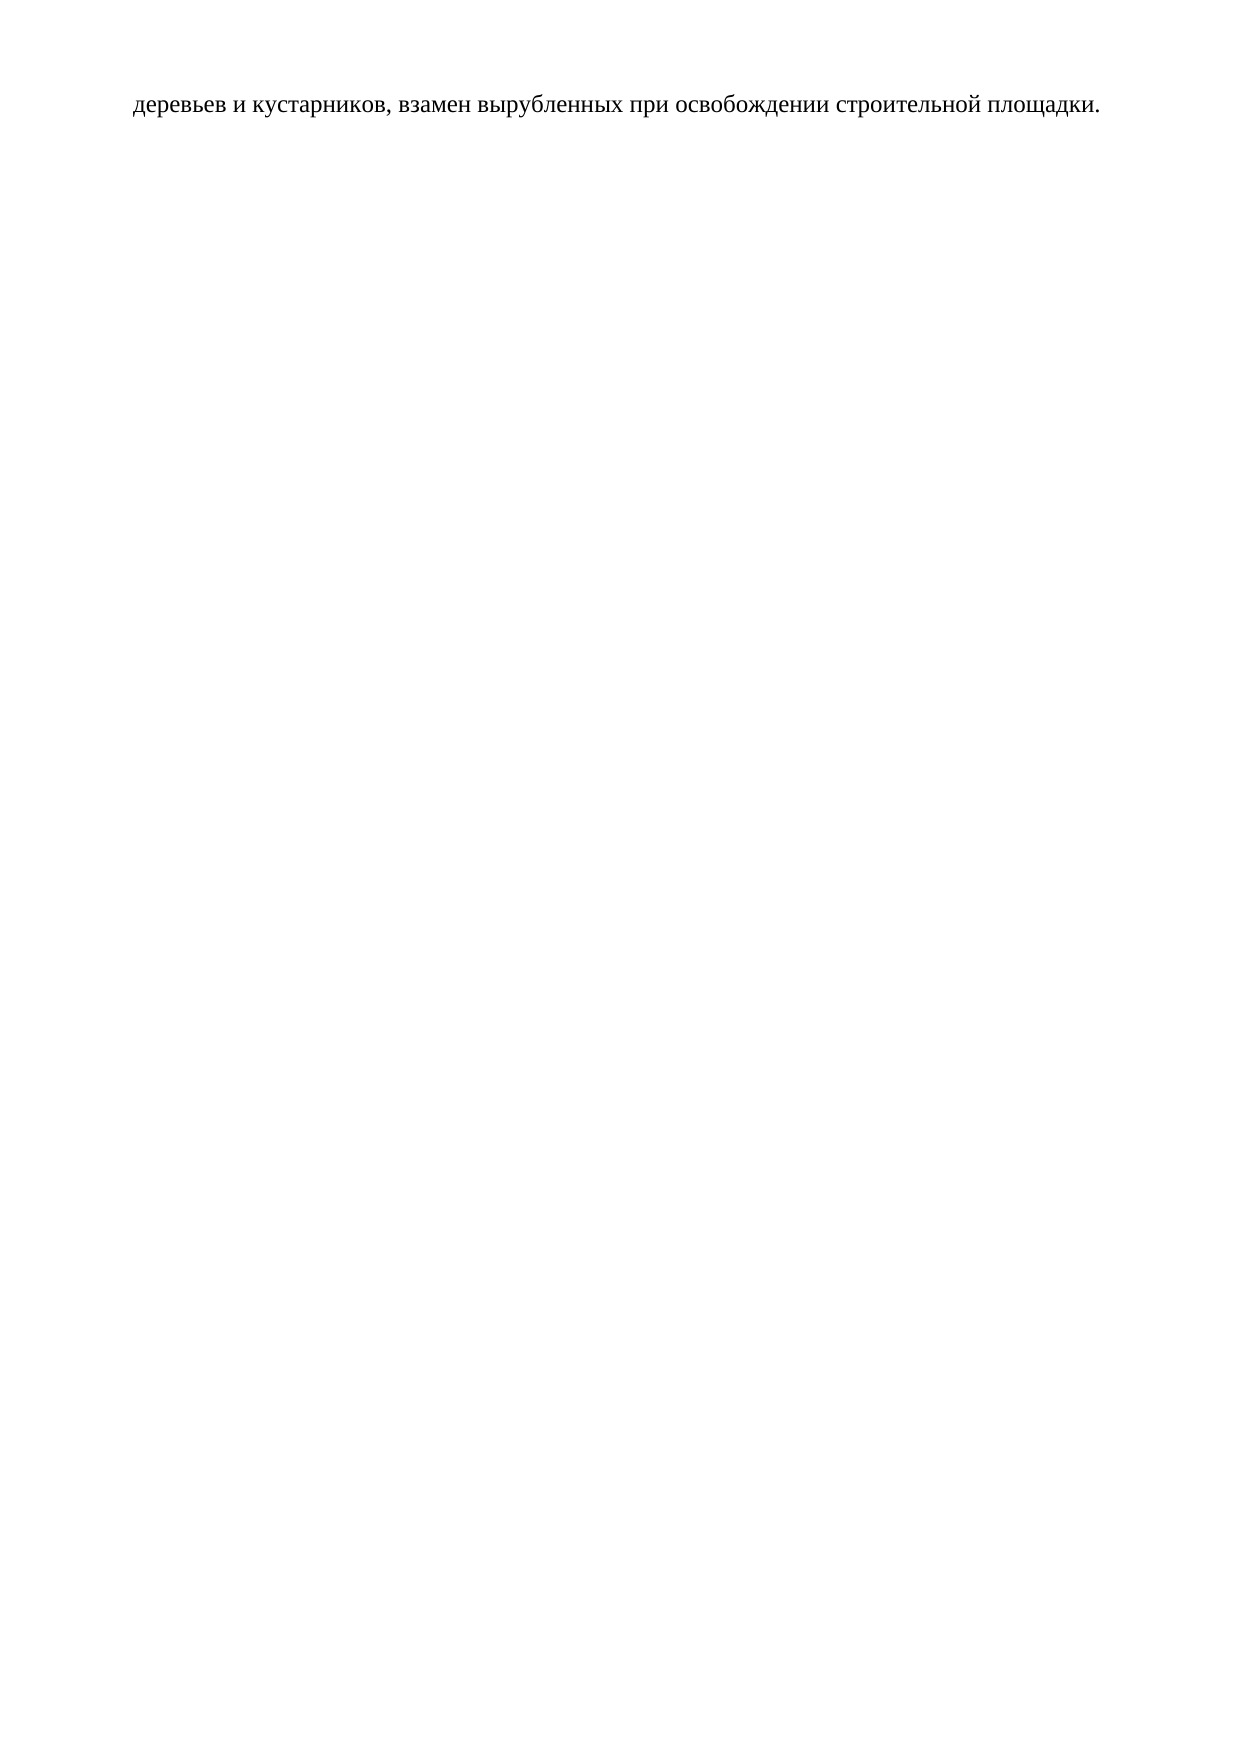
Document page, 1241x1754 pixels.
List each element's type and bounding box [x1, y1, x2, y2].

text [133, 89, 1181, 117]
